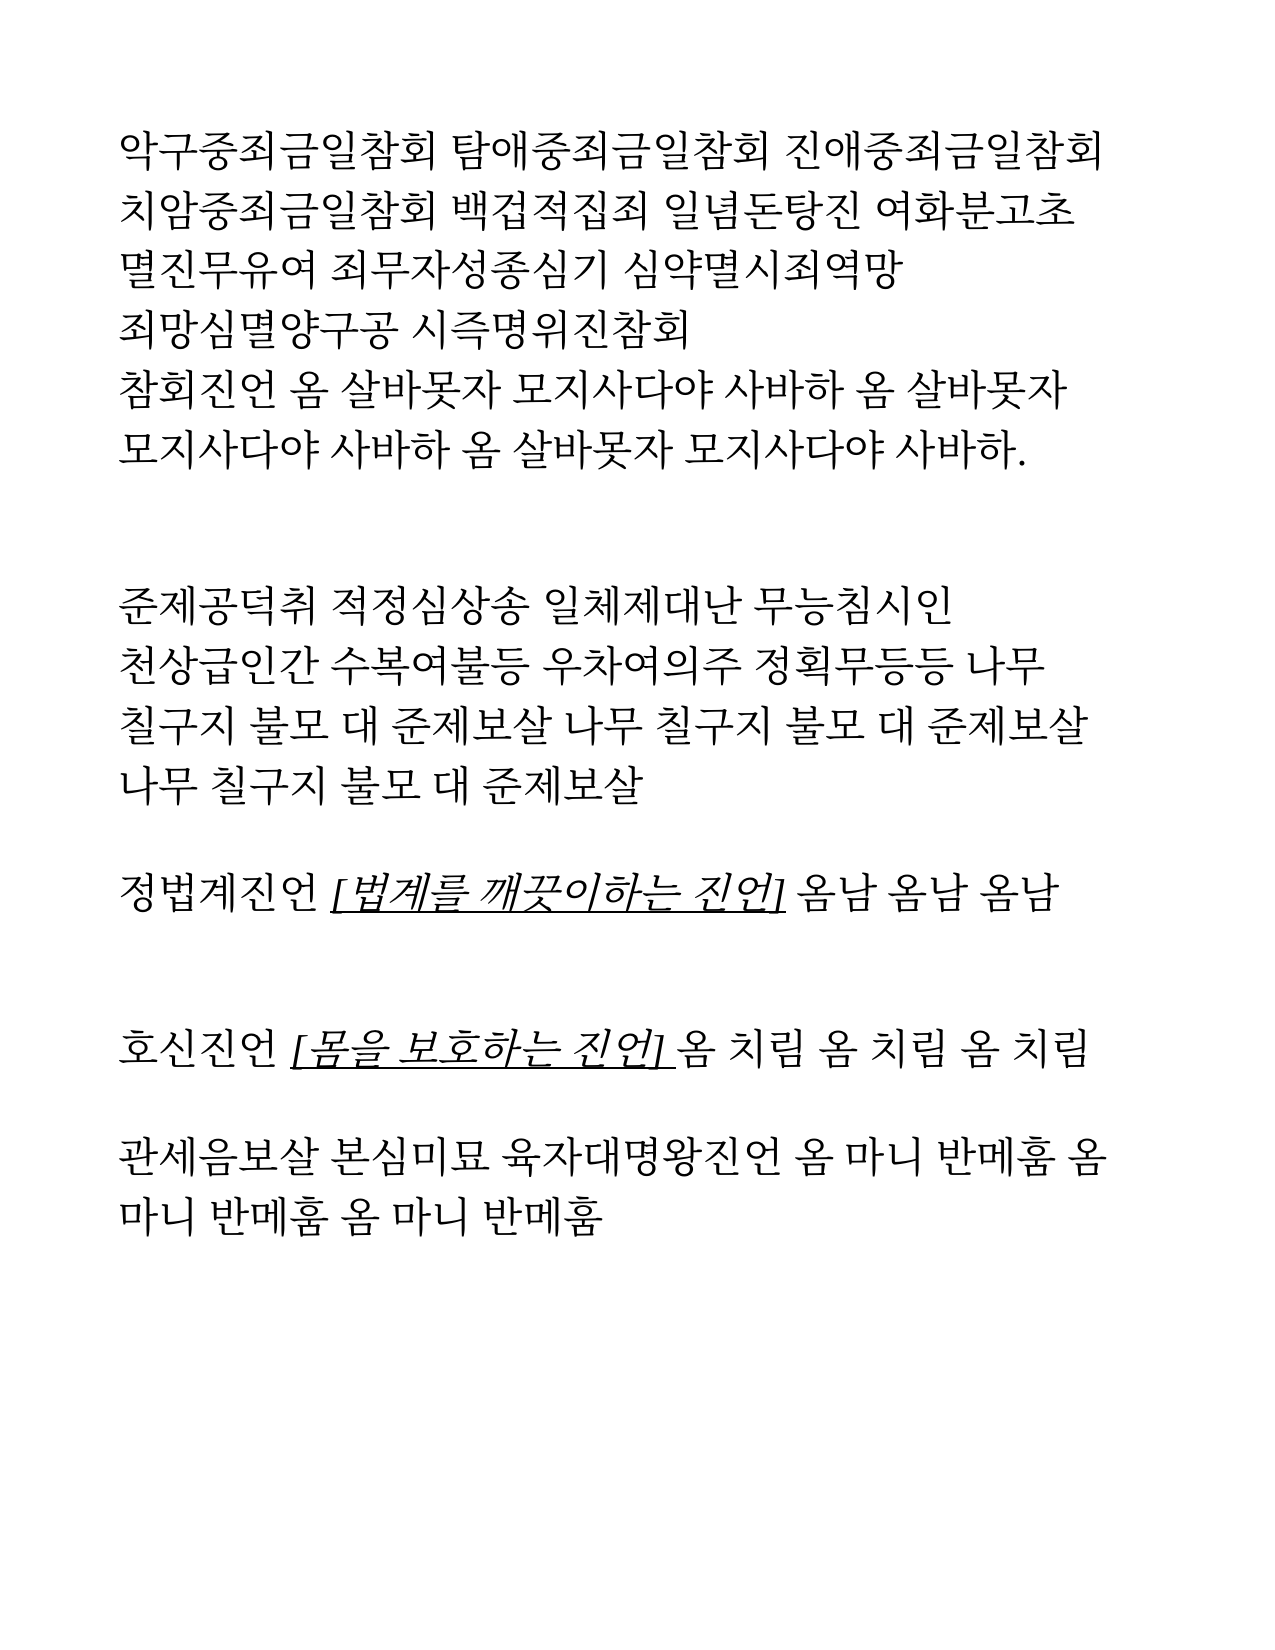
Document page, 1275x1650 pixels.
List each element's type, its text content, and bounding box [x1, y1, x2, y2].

text 관세음보살 본심미묘 육자대명왕진언 옴 마니 반메훔 옴 마니 반메훔 옴 마니 반메훔 [118, 1124, 1157, 1244]
text 참회진언 옴 살바못자 모지사다야 사바하 옴 살바못자 모지사다야 사바하 옴 살바못자 모지사다야 사바하. [118, 358, 1157, 477]
text 준제공덕취 적정심상송 일체제대난 무능침시인 천상급인간 수복여불등 우차여의주 정획무등등 나무 칠구지 불모 대 준제보살 나무 칠구지 불모 대 준제보살 나무 칠구지 불모 대 준제보살 [118, 573, 1157, 813]
text 정법계진언 [법계를 깨끗이하는 진언] 옴남 옴남 옴남 [118, 861, 1157, 921]
text 호신진언 [몸을 보호하는 진언] 옴 치림 옴 치림 옴 치림 [118, 1017, 1157, 1076]
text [118, 118, 1157, 358]
